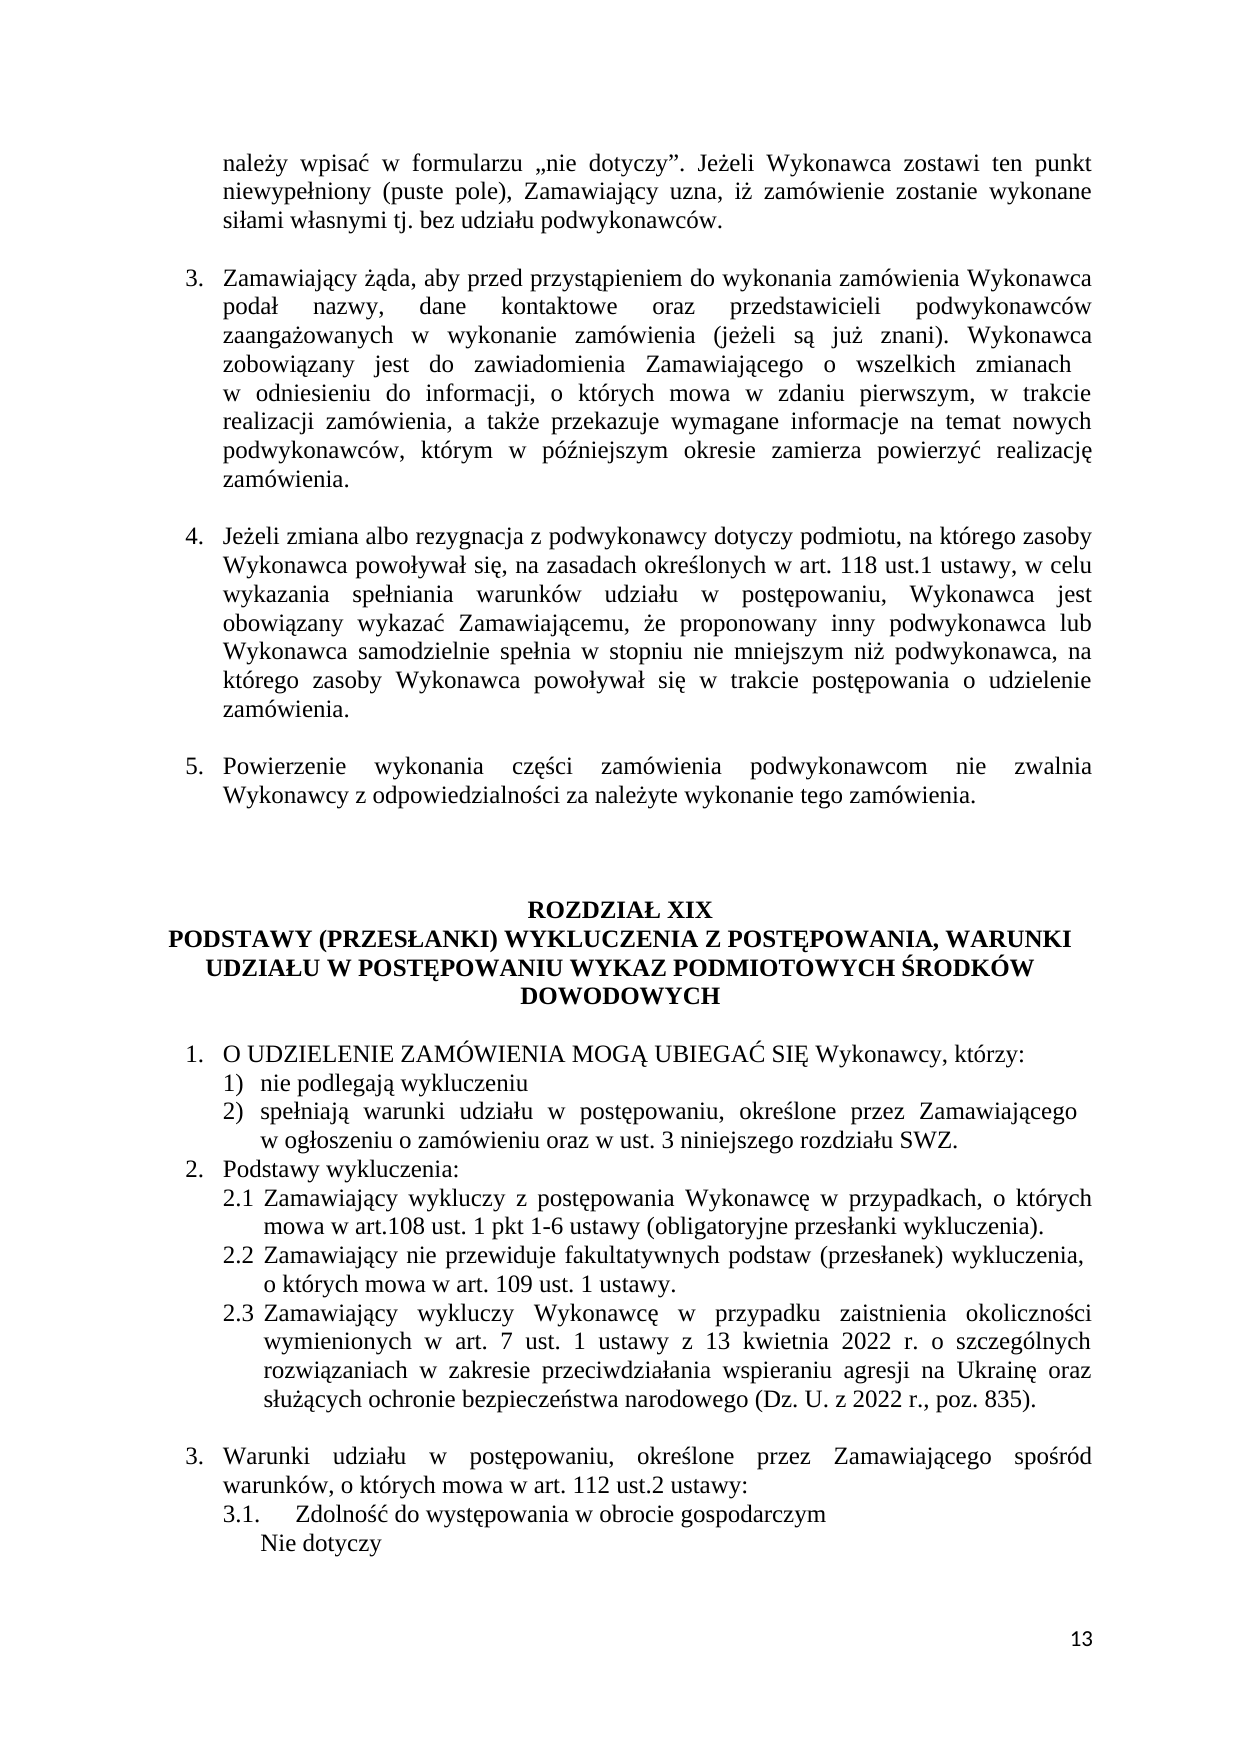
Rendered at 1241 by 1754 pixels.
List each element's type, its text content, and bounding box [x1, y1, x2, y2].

list Zamawiający nie przewiduje fakultatywnych podstaw (przesłanek) wykluczenia, o których mowa w art. 109 ust. 1 ustawy. [223, 1240, 1093, 1298]
list O UDZIELENIE ZAMÓWIENIA MOGĄ UBIEGAĆ SIĘ Wykonawcy, którzy: [185, 1039, 1093, 1068]
list Powierzenie wykonania części zamówienia podwykonawcom nie zwalnia Wykonawcy z odpowiedzialności za należyte wykonanie tego zamówienia. [185, 751, 1093, 809]
list Podstawy wykluczenia: [185, 1154, 1093, 1183]
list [185, 148, 1093, 234]
text ROZDZIAŁ XIX [148, 895, 1093, 924]
list Zamawiający wykluczy Wykonawcę w przypadku zaistnienia okoliczności wymienionych w art. 7 ust. 1 ustawy z 13 kwietnia 2022 r. o szczególnych rozwiązaniach w zakresie przeciwdziałania wspieraniu agresji na Ukrainę oraz służących ochronie bezpieczeństwa narodowego (Dz. U. z 2022 r., poz. 835). [223, 1298, 1093, 1413]
list Zamawiający wykluczy z postępowania Wykonawcę w przypadkach, o których mowa w art.108 ust. 1 pkt 1-6 ustawy (obligatoryjne przesłanki wykluczenia). [223, 1183, 1093, 1240]
list Zdolność do występowania w obrocie gospodarczym [223, 1499, 1093, 1528]
list Zamawiający żąda, aby przed przystąpieniem do wykonania zamówienia Wykonawca podał nazwy, dane kontaktowe oraz przedstawicieli podwykonawców zaangażowanych w wykonanie zamówienia (jeżeli są już znani). Wykonawca zobowiązany jest do zawiadomienia Zamawiającego o wszelkich zmianach w odniesieniu do informacji, o których mowa w zdaniu pierwszym, w trakcie realizacji zamówienia, a także przekazuje wymagane informacje na temat nowych podwykonawców, którym w późniejszym okresie zamierza powierzyć realizację zamówienia. [185, 263, 1093, 493]
list Nie dotyczy [260, 1528, 1093, 1556]
list Warunki udziału w postępowaniu, określone przez Zamawiającego spośród warunków, o których mowa w art. 112 ust.2 ustawy: [185, 1441, 1093, 1499]
text PODSTAWY (PRZESŁANKI) WYKLUCZENIA Z POSTĘPOWANIA, WARUNKI UDZIAŁU W POSTĘPOWANIU WYKAZ PODMIOTOWYCH ŚRODKÓW DOWODOWYCH [148, 924, 1093, 1010]
list spełniają warunki udziału w postępowaniu, określone przez Zamawiającego w ogłoszeniu o zamówieniu oraz w ust. 3 niniejszego rozdziału SWZ. [223, 1096, 1093, 1154]
list nie podlegają wykluczeniu [223, 1068, 1093, 1096]
list Jeżeli zmiana albo rezygnacja z podwykonawcy dotyczy podmiotu, na którego zasoby Wykonawca powoływał się, na zasadach określonych w art. 118 ust.1 ustawy, w celu wykazania spełniania warunków udziału w postępowaniu, Wykonawca jest obowiązany wykazać Zamawiającemu, że proponowany inny podwykonawca lub Wykonawca samodzielnie spełnia w stopniu nie mniejszym niż podwykonawca, na którego zasoby Wykonawca powoływał się w trakcie postępowania o udzielenie zamówienia. [185, 521, 1093, 723]
